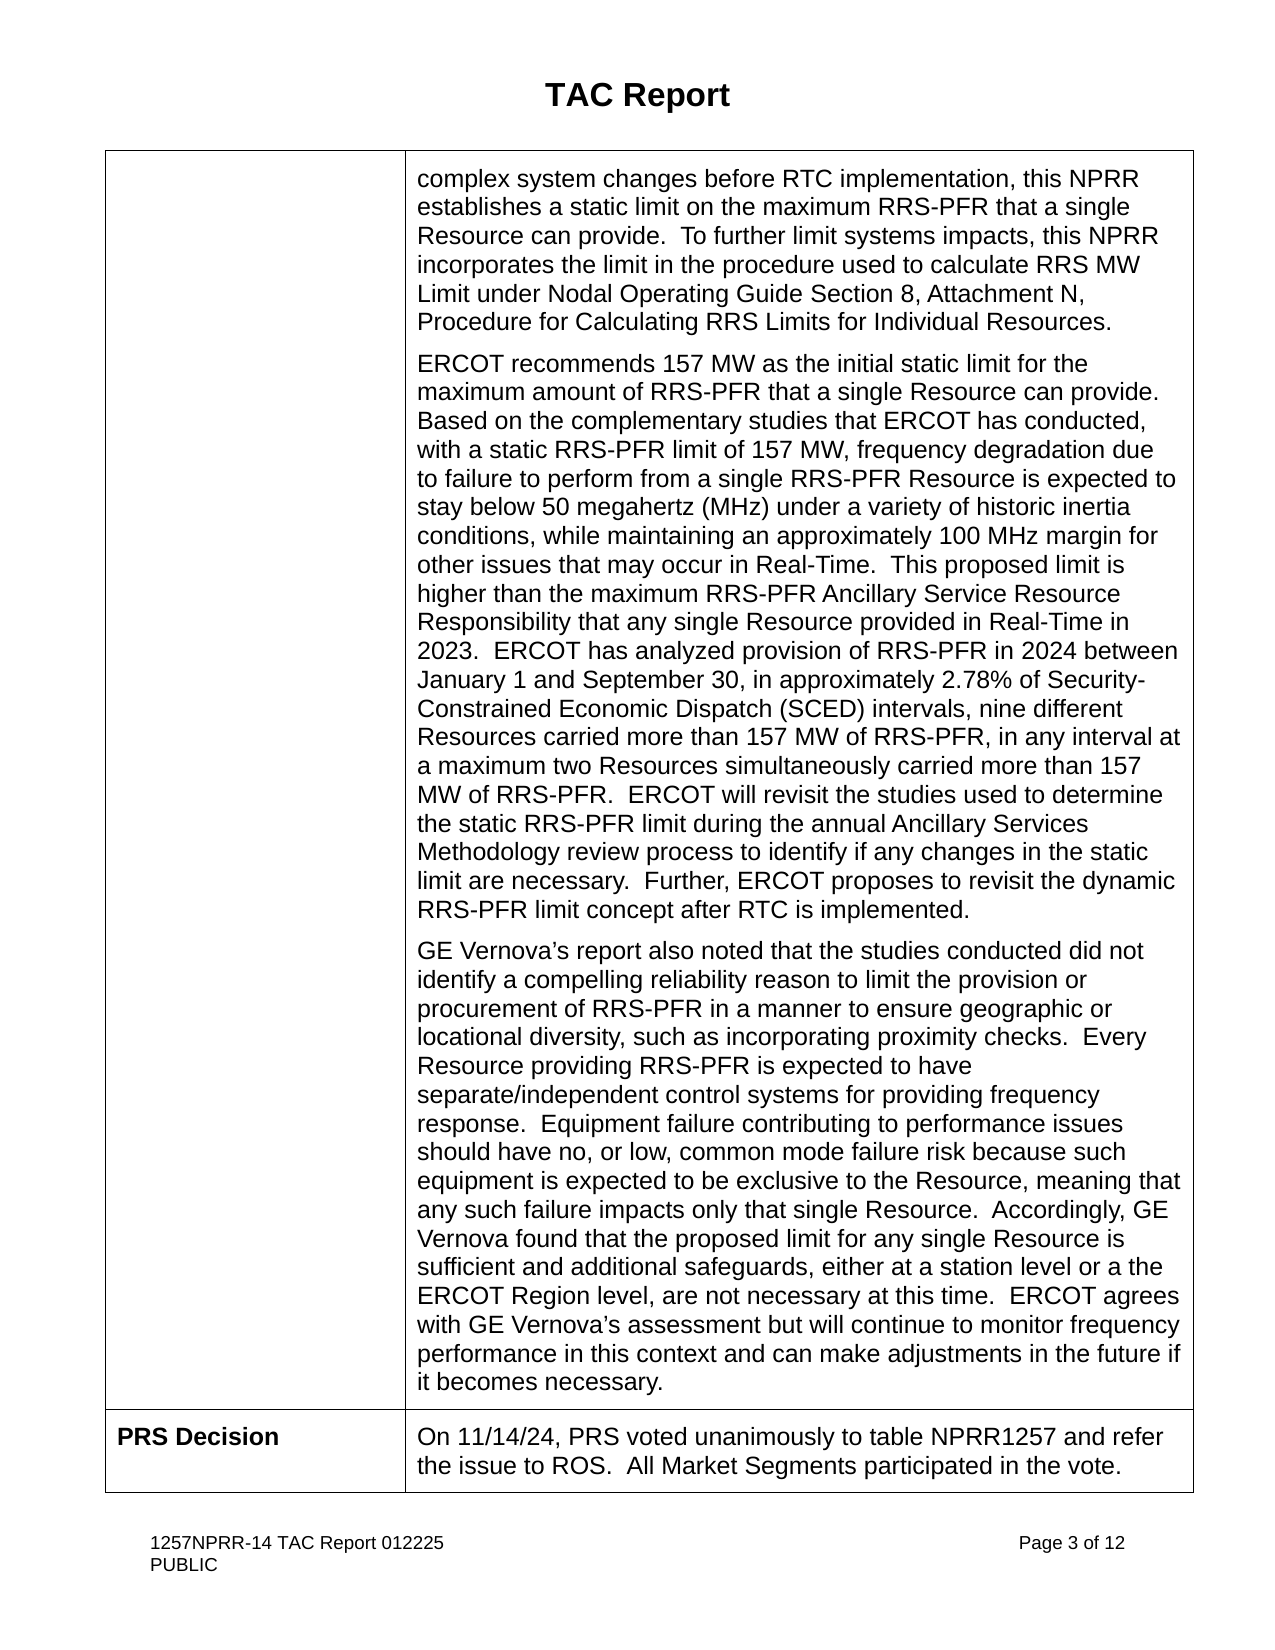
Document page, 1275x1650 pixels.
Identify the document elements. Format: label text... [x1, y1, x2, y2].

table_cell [406, 151, 1193, 1408]
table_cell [406, 1410, 1193, 1492]
table_cell PRS Decision [106, 1410, 405, 1492]
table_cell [106, 151, 405, 1408]
